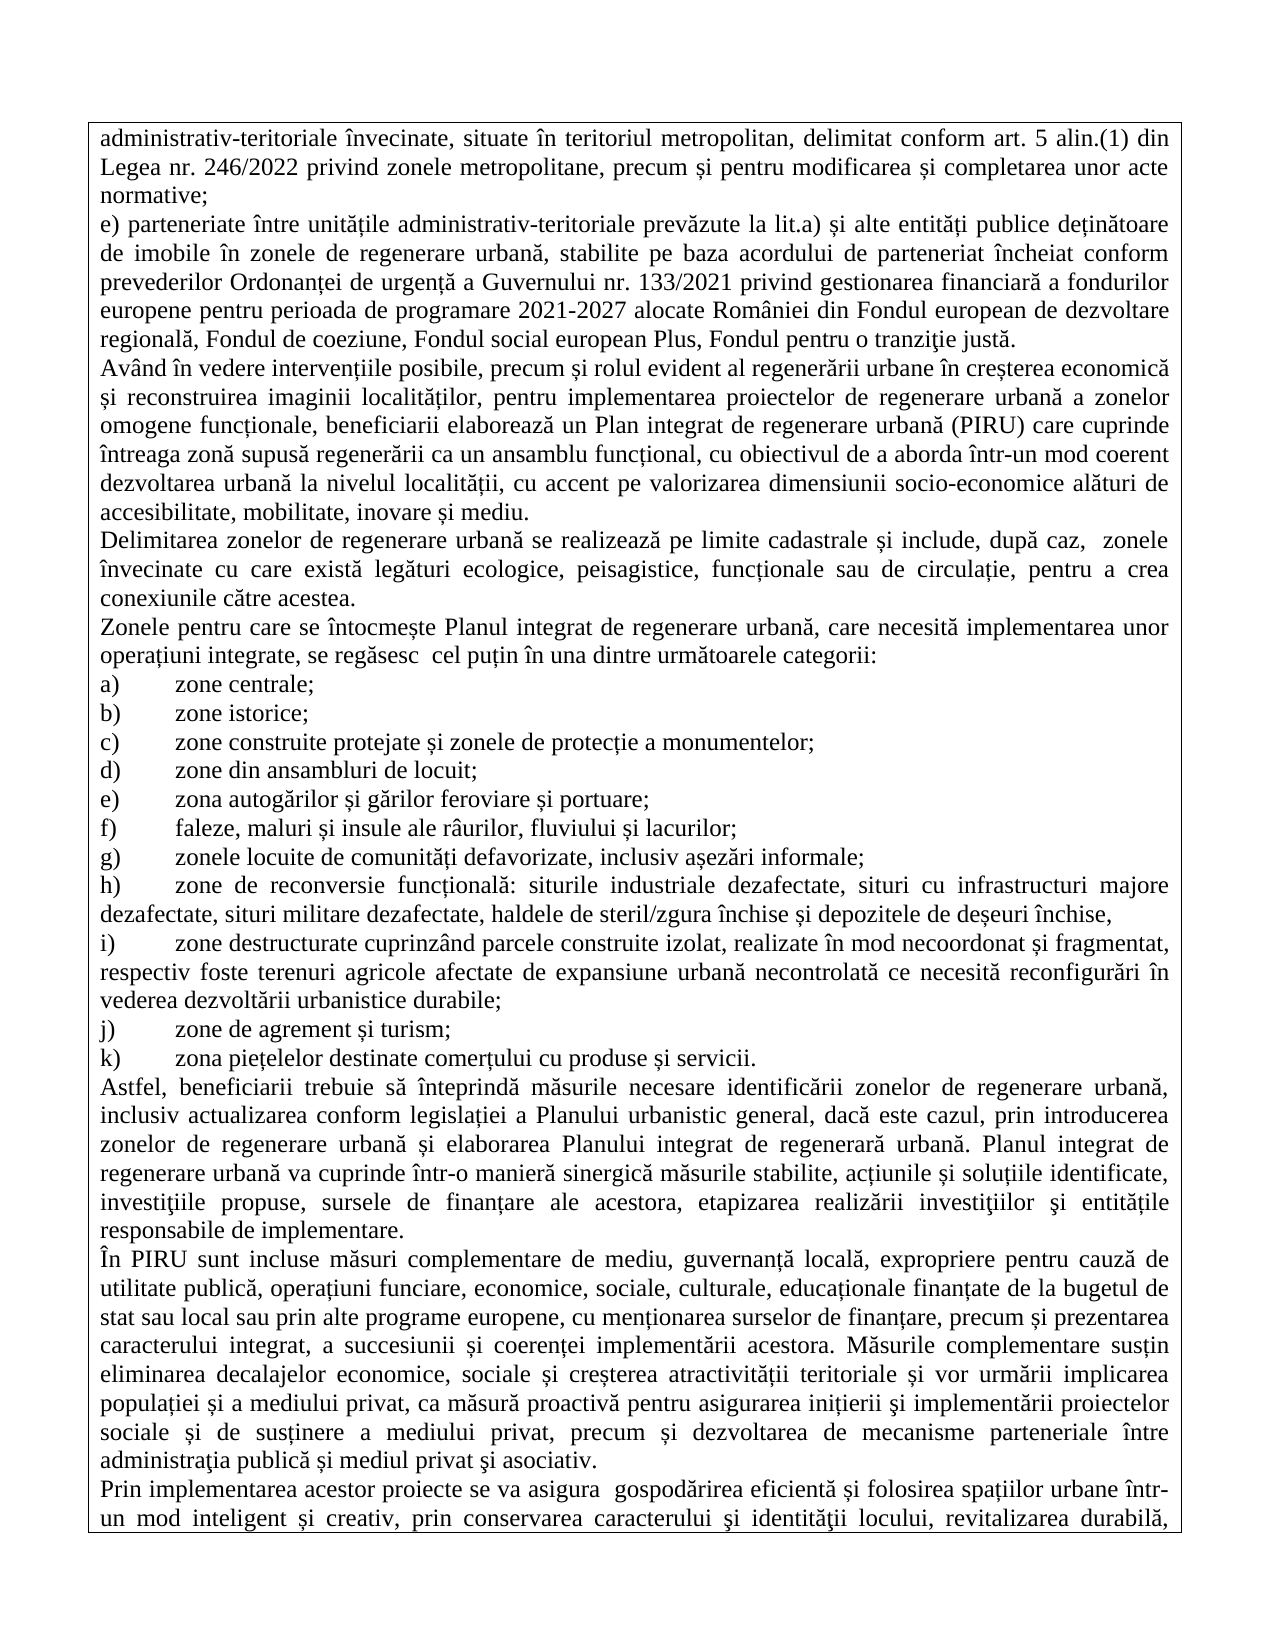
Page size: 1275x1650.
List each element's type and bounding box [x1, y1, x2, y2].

table_header [89, 123, 1181, 1532]
